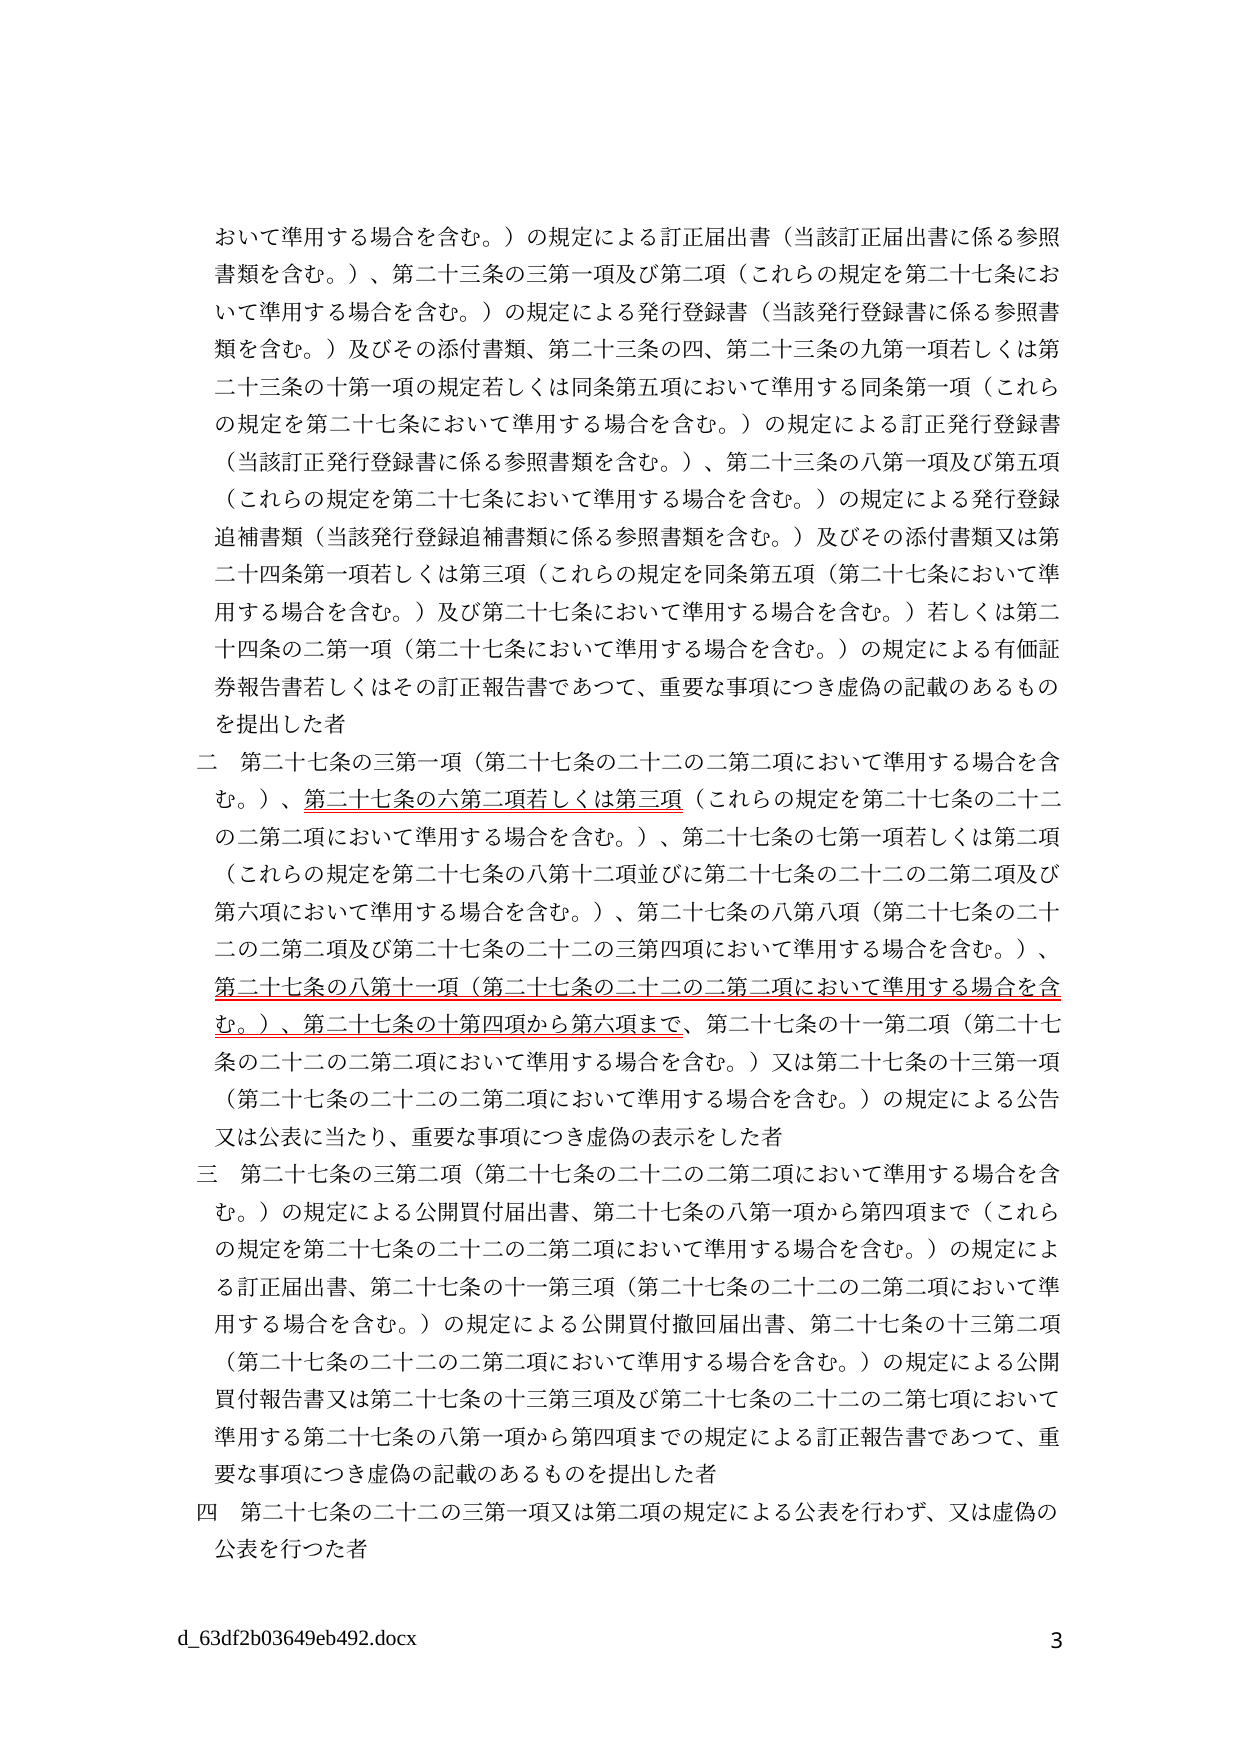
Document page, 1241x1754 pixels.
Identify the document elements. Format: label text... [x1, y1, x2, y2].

text 四 第二十七条の二十二の三第一項又は第二項の規定による公表を行わず、又は虚偽の公表を行つた者 [196, 1492, 1063, 1567]
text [196, 217, 1063, 742]
text 二 第二十七条の三第一項（第二十七条の二十二の二第二項において準用する場合を含む。）、第二十七条の六第二項若しくは第三項（これらの規定を第二十七条の二十二の二第二項において準用する場合を含む。）、第二十七条の七第一項若しくは第二項（これらの規定を第二十七条の八第十二項並びに第二十七条の二十二の二第二項及び第六項において準用する場合を含む。）、第二十七条の八第八項（第二十七条の二十二の二第二項及び第二十七条の二十二の三第四項において準用する場合を含む。）、第二十七条の八第十一項（第二十七条の二十二の二第二項において準用する場合を含む。）、第二十七条の十第四項から第六項まで、第二十七条の十一第二項（第二十七条の二十二の二第二項において準用する場合を含む。）又は第二十七条の十三第一項（第二十七条の二十二の二第二項において準用する場合を含む。）の規定による公告又は公表に当たり、重要な事項につき虚偽の表示をした者 [196, 742, 1063, 1154]
text 三 第二十七条の三第二項（第二十七条の二十二の二第二項において準用する場合を含む。）の規定による公開買付届出書、第二十七条の八第一項から第四項まで（これらの規定を第二十七条の二十二の二第二項において準用する場合を含む。）の規定による訂正届出書、第二十七条の十一第三項（第二十七条の二十二の二第二項において準用する場合を含む。）の規定による公開買付撤回届出書、第二十七条の十三第二項（第二十七条の二十二の二第二項において準用する場合を含む。）の規定による公開買付報告書又は第二十七条の十三第三項及び第二十七条の二十二の二第七項において準用する第二十七条の八第一項から第四項までの規定による訂正報告書であつて、重要な事項につき虚偽の記載のあるものを提出した者 [196, 1154, 1063, 1492]
